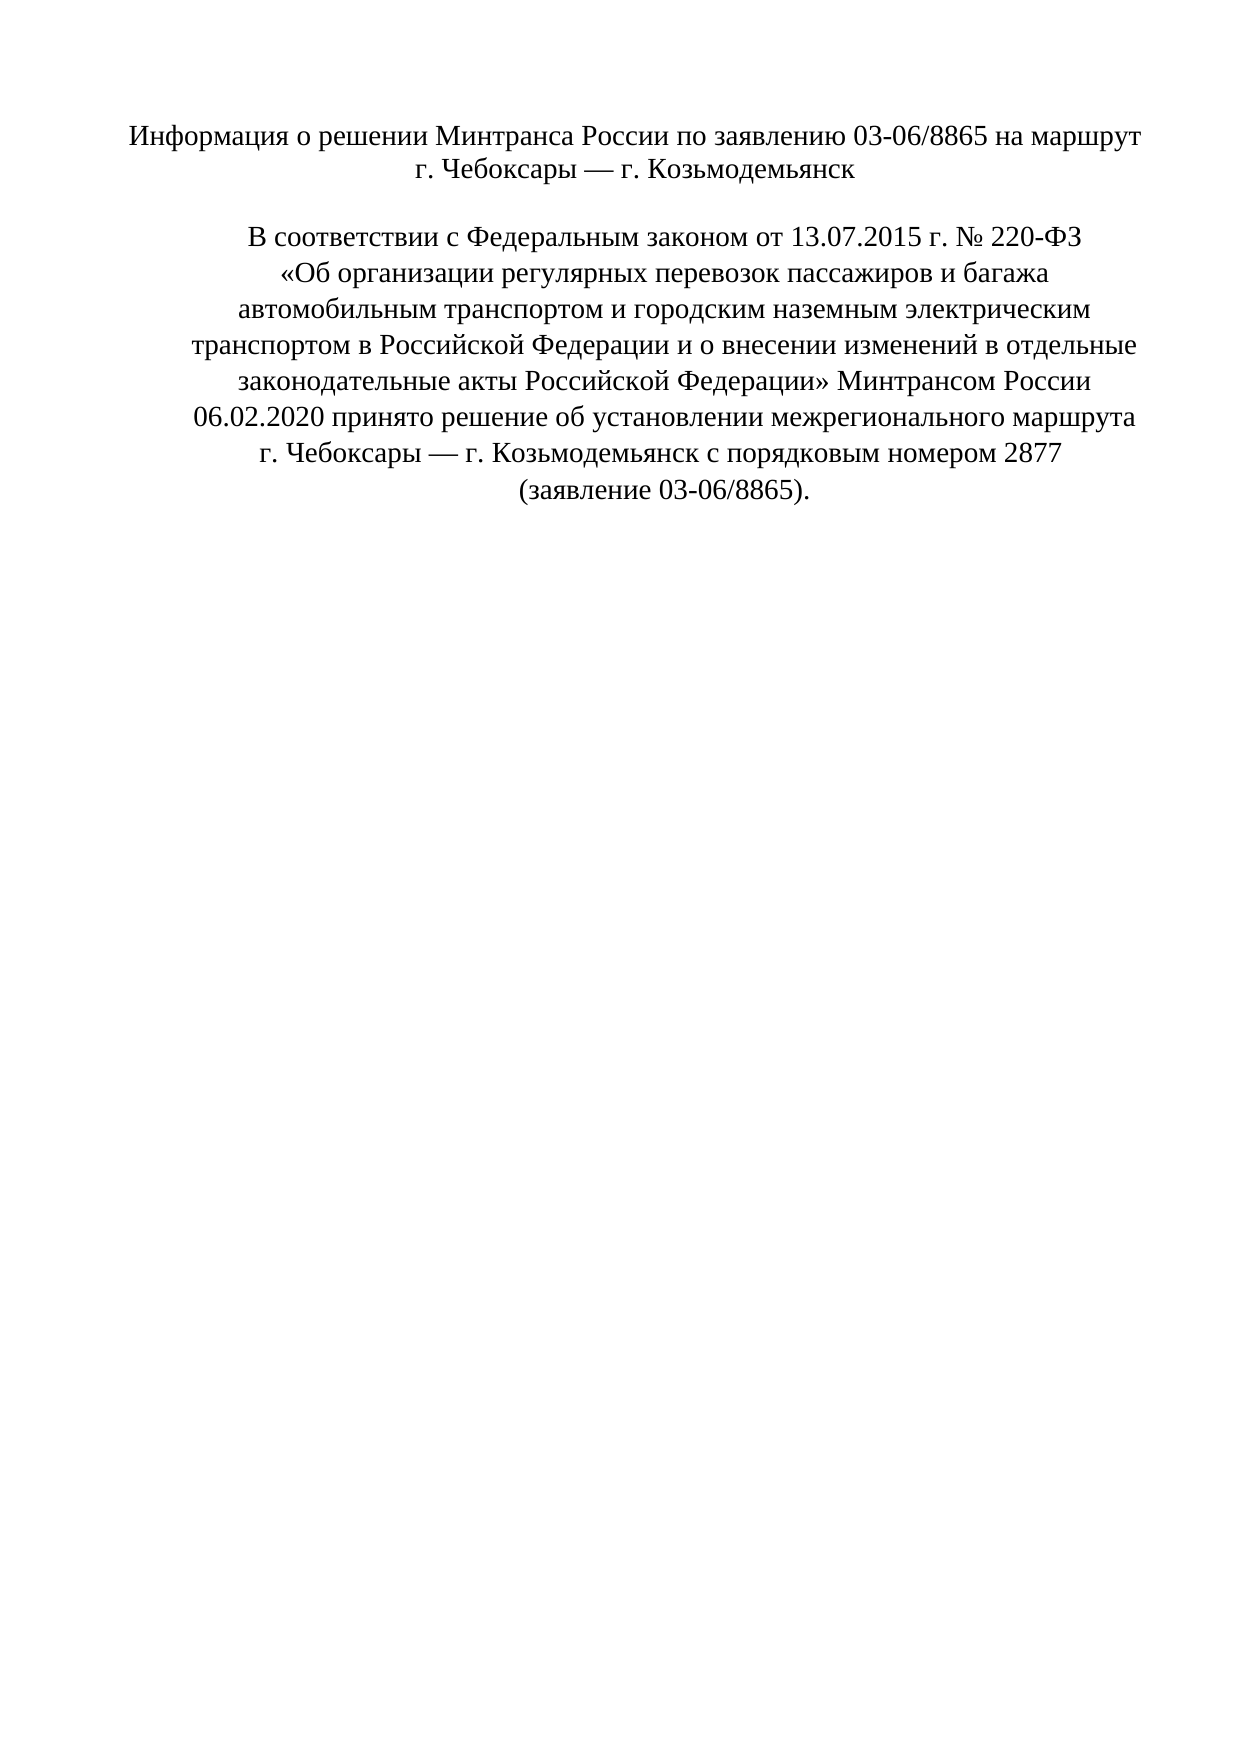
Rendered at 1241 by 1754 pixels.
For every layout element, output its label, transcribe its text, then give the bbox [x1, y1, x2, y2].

text В соответствии с Федеральным законом от 13.07.2015 г. № 220-ФЗ «Об организации регулярных перевозок пассажиров и багажа автомобильным транспортом и городским наземным электрическим транспортом в Российской Федерации и о внесении изменений в отдельные законодательные акты Российской Федерации» Минтрансом России 06.02.2020 принято решение об установлении межрегионального маршрута г. Чебоксары — г. Козьмодемьянск с порядковым номером 2877 (заявление 03-06/8865). [177, 219, 1152, 505]
text Информация о решении Минтранса России по заявлению 03-06/8865 на маршрут г. Чебоксары — г. Козьмодемьянск [118, 118, 1152, 185]
